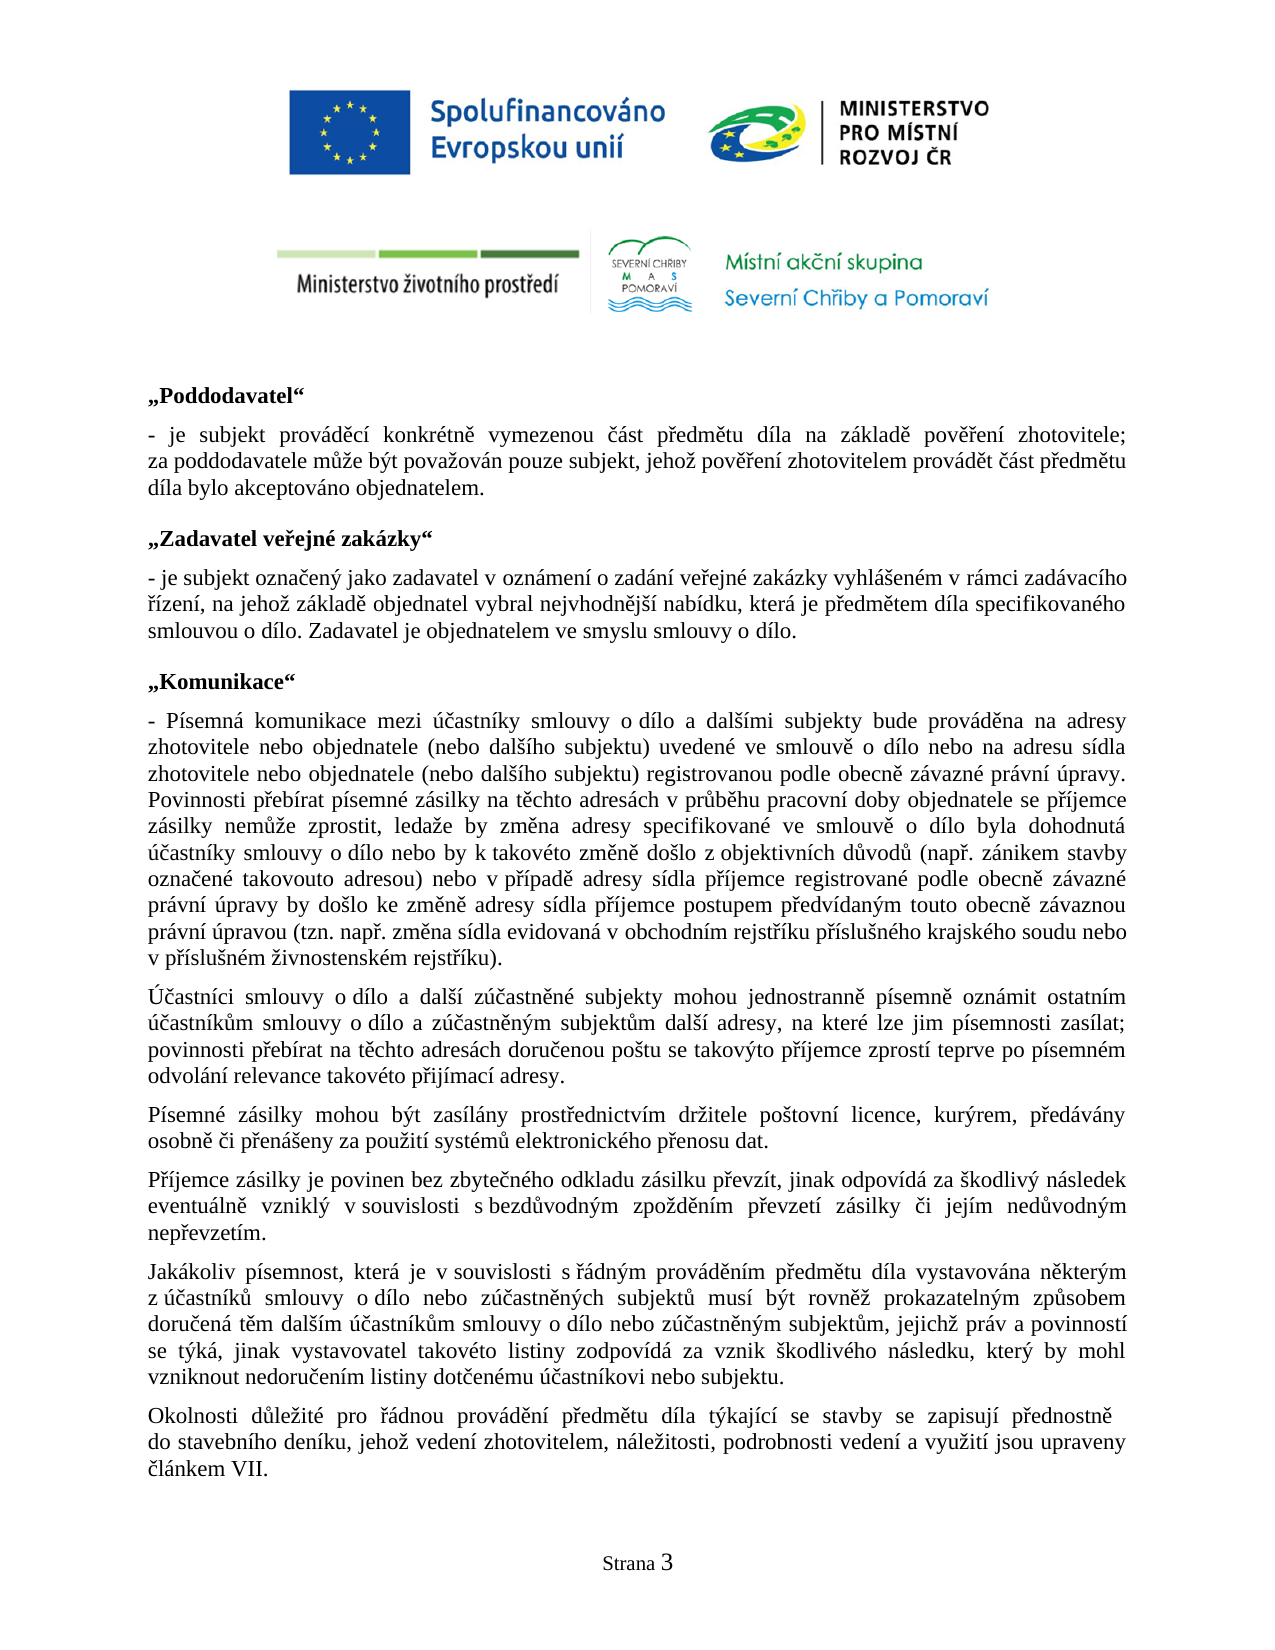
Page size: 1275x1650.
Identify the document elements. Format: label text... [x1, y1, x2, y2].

text Písemné zásilky mohou být zasílány prostřednictvím držitele poštovní licence, kurýrem, předávány osobně či přenášeny za použití systémů elektronického přenosu dat. [148, 1101, 1127, 1154]
text Příjemce zásilky je povinen bez zbytečného odkladu zásilku převzít, jinak odpovídá za škodlivý následek eventuálně vzniklý v souvislosti s bezdůvodným zpožděním převzetí zásilky či jejím nedůvodným nepřevzetím. [148, 1166, 1127, 1245]
text Okolnosti důležité pro řádnou provádění předmětu díla týkající se stavby se zapisují přednostně do stavebního deníku, jehož vedení zhotovitelem, náležitosti, podrobnosti vedení a využití jsou upraveny článkem VII. [148, 1402, 1127, 1481]
text Jakákoliv písemnost, která je v souvislosti s řádným prováděním předmětu díla vystavována některým z účastníků smlouvy o dílo nebo zúčastněných subjektů musí být rovněž prokazatelným způsobem doručená těm dalším účastníkům smlouvy o dílo nebo zúčastněným subjektům, jejichž práv a povinností se týká, jinak vystavovatel takovéto listiny zodpovídá za vznik škodlivého následku, který by mohl vzniknout nedoručením listiny dotčenému účastníkovi nebo subjektu. [148, 1258, 1127, 1389]
text - je subjekt prováděcí konkrétně vymezenou část předmětu díla na základě pověření zhotovitele; za poddodavatele může být považován pouze subjekt, jehož pověření zhotovitelem provádět část předmětu díla bylo akceptováno objednatelem. [148, 421, 1127, 500]
text „Komunikace“ [148, 668, 1127, 694]
text „Zadavatel veřejné zakázky“ [148, 525, 1127, 552]
text - je subjekt označený jako zadavatel v oznámení o zadání veřejné zakázky vyhlášeném v rámci zadávacího řízení, na jehož základě objednatel vybral nejvhodnější nabídku, která je předmětem díla specifikovaného smlouvou o dílo. Zadavatel je objednatelem ve smyslu smlouvy o dílo. [148, 564, 1127, 643]
text „Poddodavatel“ [148, 382, 1127, 409]
picture [261, 73, 1014, 315]
text - Písemná komunikace mezi účastníky smlouvy o dílo a dalšími subjekty bude prováděna na adresy zhotovitele nebo objednatele (nebo dalšího subjektu) uvedené ve smlouvě o dílo nebo na adresu sídla zhotovitele nebo objednatele (nebo dalšího subjektu) registrovanou podle obecně závazné právní úpravy. Povinnosti přebírat písemné zásilky na těchto adresách v průběhu pracovní doby objednatele se příjemce zásilky nemůže zprostit, ledaže by změna adresy specifikované ve smlouvě o dílo byla dohodnutá účastníky smlouvy o dílo nebo by k takovéto změně došlo z objektivních důvodů (např. zánikem stavby označené takovouto adresou) nebo v případě adresy sídla příjemce registrované podle obecně závazné právní úpravy by došlo ke změně adresy sídla příjemce postupem předvídaným touto obecně závaznou právní úpravou (tzn. např. změna sídla evidovaná v obchodním rejstříku příslušného krajského soudu nebo v příslušném živnostenském rejstříku). [148, 707, 1127, 971]
text Účastníci smlouvy o dílo a další zúčastněné subjekty mohou jednostranně písemně oznámit ostatním účastníkům smlouvy o dílo a zúčastněným subjektům další adresy, na které lze jim písemnosti zasílat; povinnosti přebírat na těchto adresách doručenou poštu se takovýto příjemce zprostí teprve po písemném odvolání relevance takovéto přijímací adresy. [148, 983, 1127, 1088]
